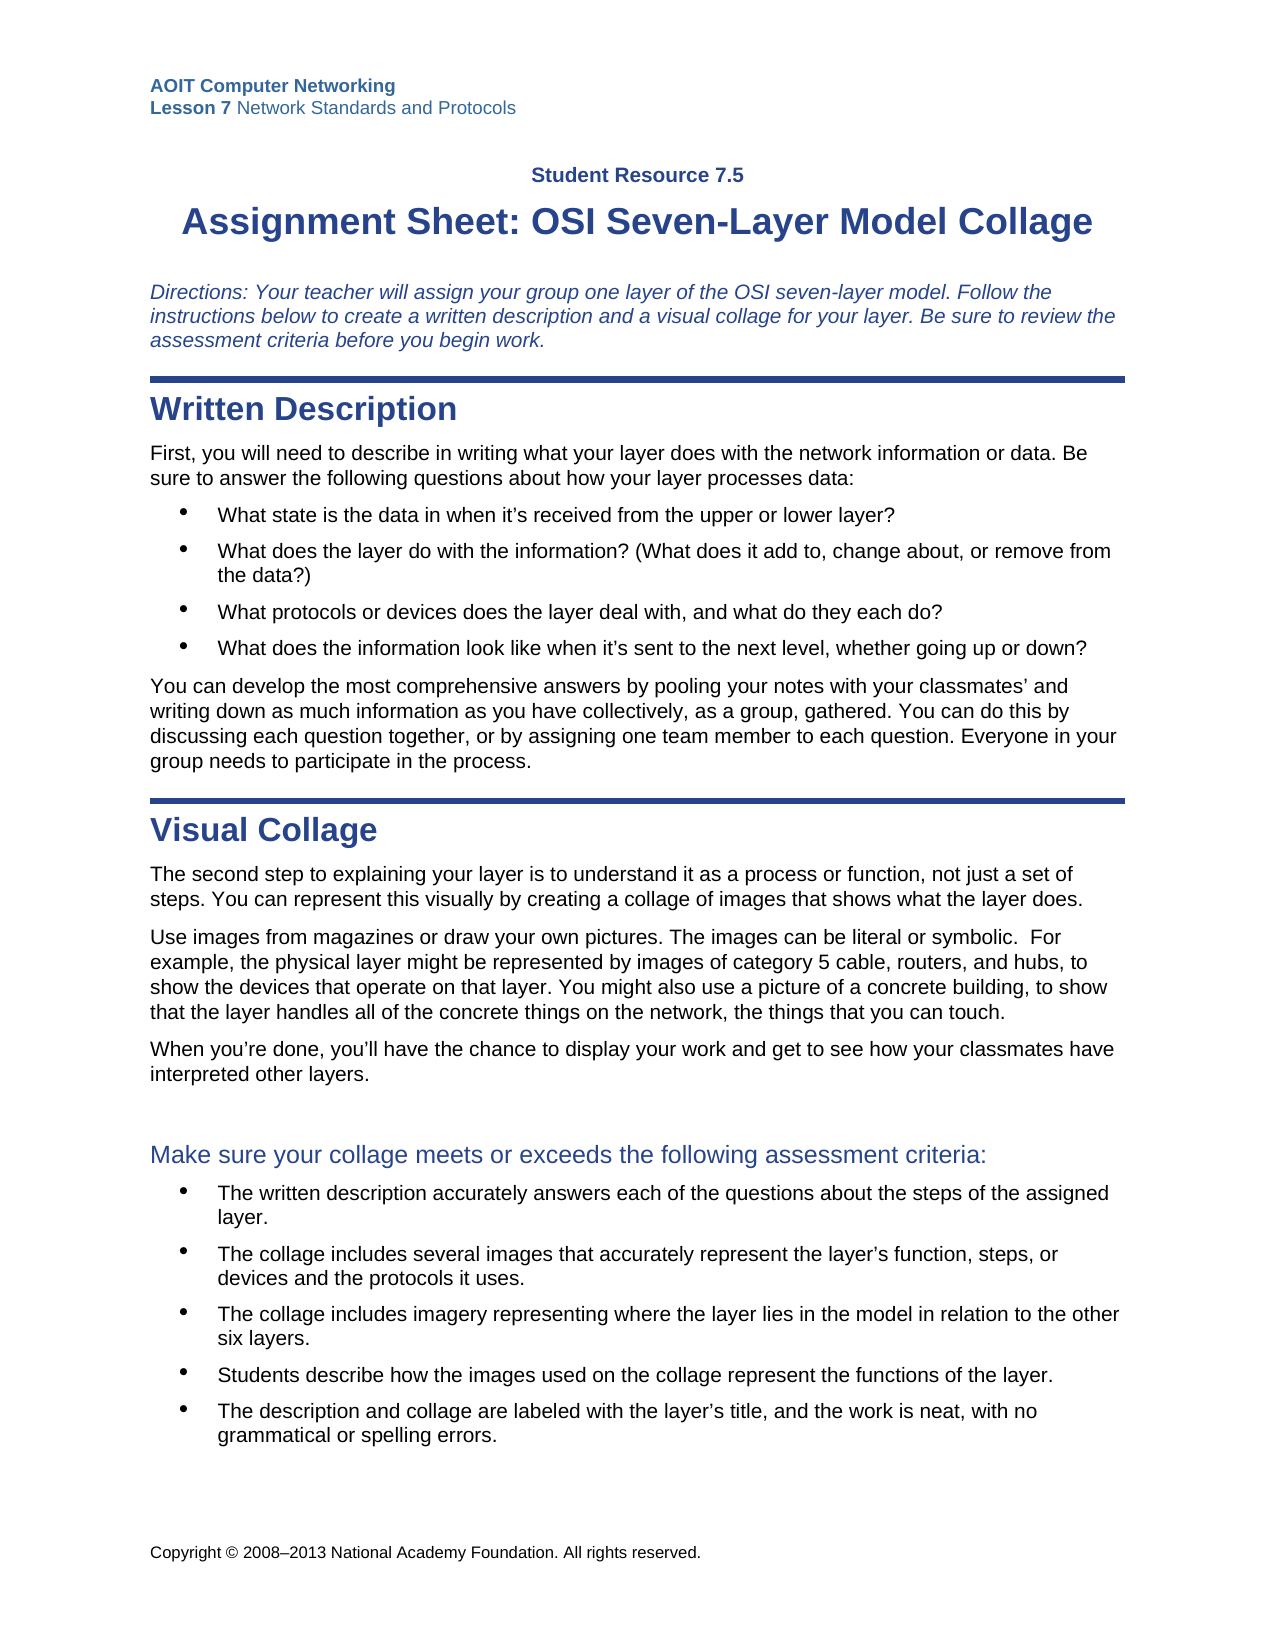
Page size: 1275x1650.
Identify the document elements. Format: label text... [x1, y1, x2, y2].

text Students describe how the images used on the collage represent the functions of the layer. [180, 1363, 1125, 1387]
text Written Description [150, 383, 1125, 427]
title Assignment Sheet: OSI Seven-Layer Model Collage [150, 199, 1125, 242]
text The written description accurately answers each of the questions about the steps of the assigned layer. [180, 1181, 1125, 1229]
text Use images from magazines or draw your own pictures. The images can be literal or symbolic. For example, the physical layer might be represented by images of category 5 cable, routers, and hubs, to show the devices that operate on that layer. You might also use a picture of a concrete building, to show that the layer handles all of the concrete things on the network, the things that you can touch. [150, 923, 1125, 1023]
text The second step to explaining your layer is to understand it as a process or function, not just a set of steps. You can represent this visually by creating a collage of images that shows what the layer does. [150, 861, 1125, 911]
text What does the information look like when it’s sent to the next level, whether going up or down? [180, 636, 1125, 660]
text Visual Collage [150, 804, 1125, 848]
text You can develop the most comprehensive answers by pooling your notes with your classmates’ and writing down as much information as you have collectively, as a group, gathered. You can do this by discussing each question together, or by assigning one team member to each question. Everyone in your group needs to participate in the process. [150, 673, 1125, 773]
text The collage includes imagery representing where the layer lies in the model in relation to the other six layers. [180, 1302, 1125, 1350]
text Make sure your collage meets or exceeds the following assessment criteria: [150, 1140, 1125, 1168]
text What state is the data in when it’s received from the upper or lower layer? [180, 502, 1125, 526]
text When you’re done, you’ll have the chance to display your work and get to see how your classmates have interpreted other layers. [150, 1036, 1125, 1086]
text What does the layer do with the information? (What does it add to, change about, or remove from the data?) [180, 539, 1125, 587]
text First, you will need to describe in writing what your layer does with the network information or data. Be sure to answer the following questions about how your layer processes data: [150, 440, 1125, 490]
text The description and collage are labeled with the layer’s title, and the work is neat, with no grammatical or spelling errors. [180, 1399, 1125, 1447]
text The collage includes several images that accurately represent the layer’s function, steps, or devices and the protocols it uses. [180, 1242, 1125, 1289]
text What protocols or devices does the layer deal with, and what do they each do? [180, 599, 1125, 623]
text Student Resource 7.5 [150, 162, 1125, 186]
text Directions: Your teacher will assign your group one layer of the OSI seven-layer model. Follow the instructions below to create a written description and a visual collage for your layer. Be sure to review the assessment criteria before you begin work. [150, 279, 1125, 351]
